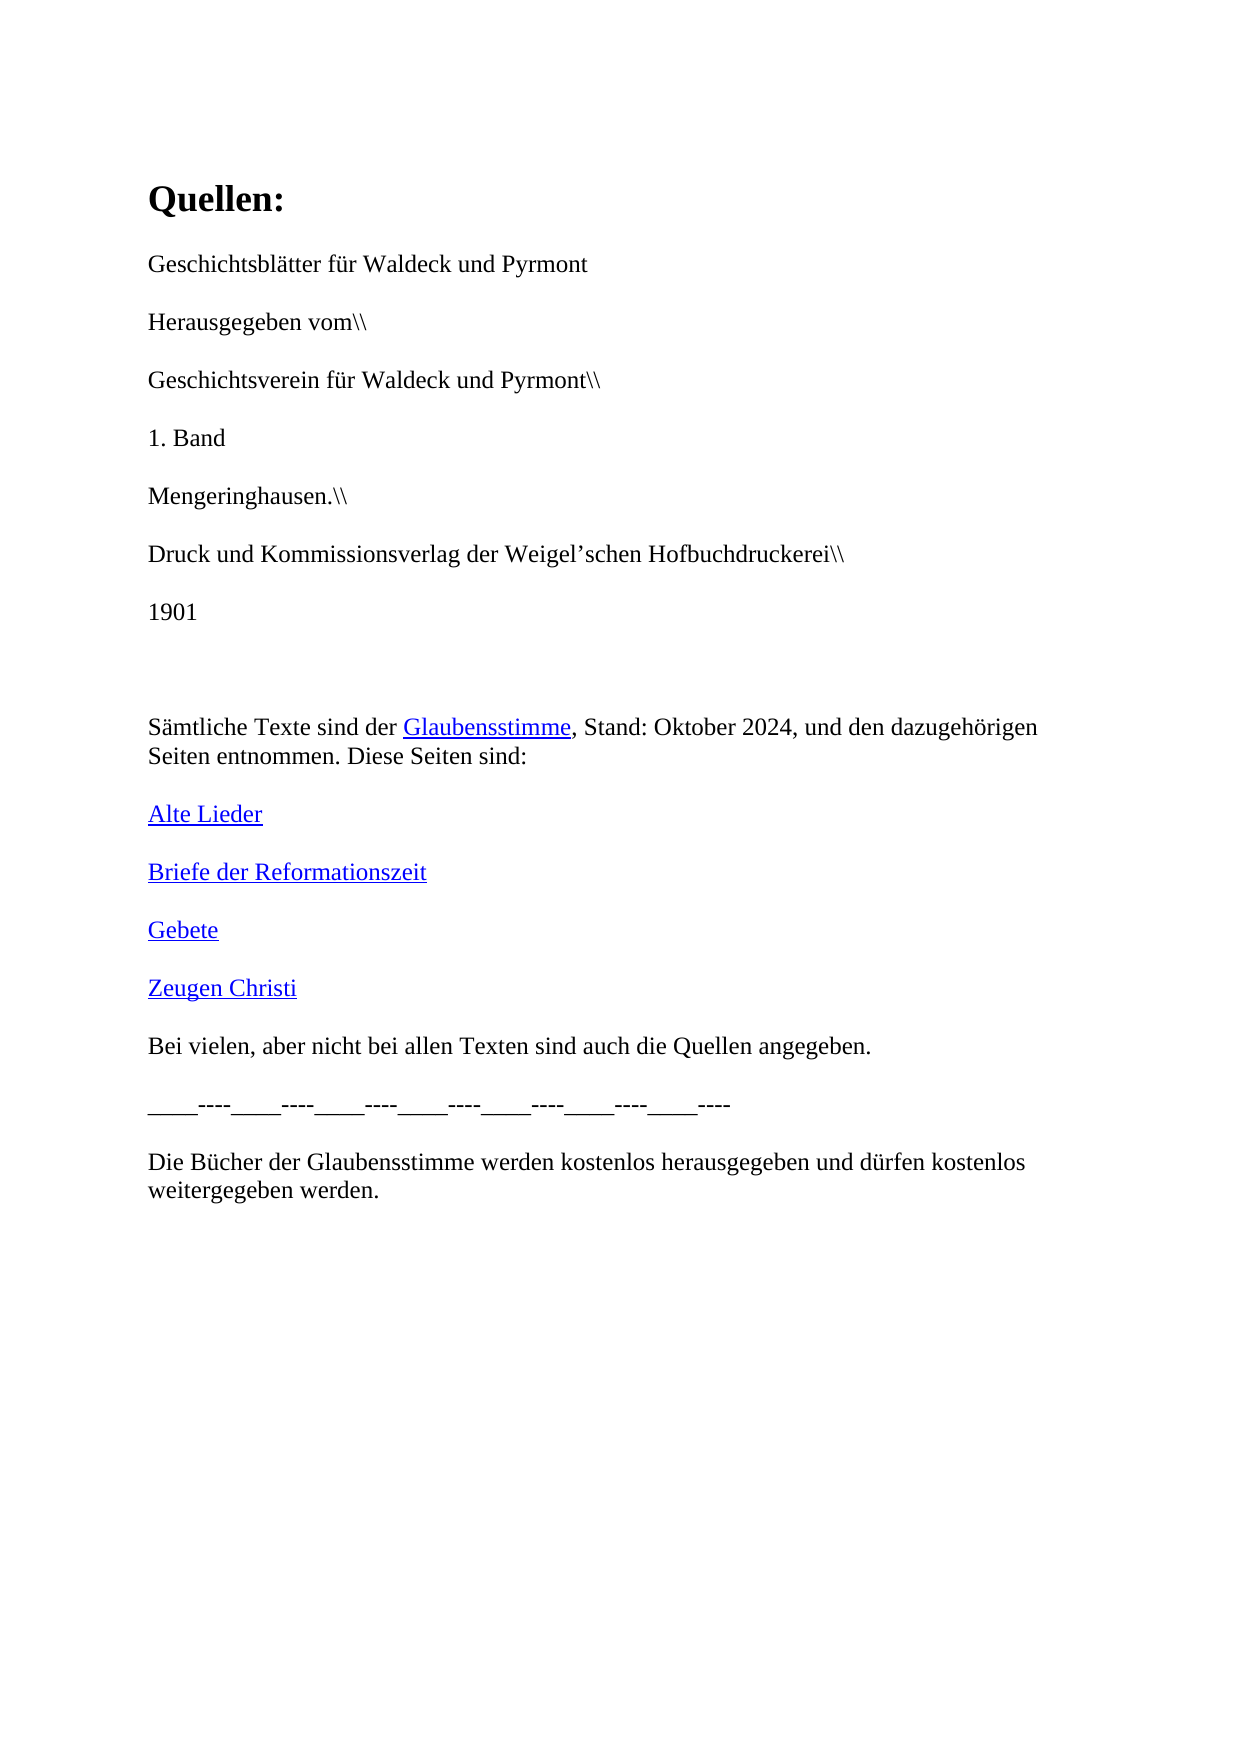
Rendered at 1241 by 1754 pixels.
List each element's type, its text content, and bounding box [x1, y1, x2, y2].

text Briefe der Reformationszeit [148, 857, 1093, 886]
text Alte Lieder [148, 799, 1093, 828]
text Zeugen Christi [148, 973, 1093, 1002]
text Sämtliche Texte sind der Glaubensstimme, Stand: Oktober 2024, und den dazugehörigen Seiten entnommen. Diese Seiten sind: [148, 712, 1093, 770]
text Bei vielen, aber nicht bei allen Texten sind auch die Quellen angegeben. [148, 1031, 1093, 1059]
subtitle Quellen: [148, 177, 1093, 220]
text Herausgegeben vom\\ [148, 307, 1093, 336]
text Geschichtsverein für Waldeck und Pyrmont\\ [148, 365, 1093, 394]
text ____----____----____----____----____----____----____---- [148, 1089, 1093, 1117]
text Mengeringhausen.\\ [148, 481, 1093, 509]
text Druck und Kommissionsverlag der Weigel’schen Hofbuchdruckerei\\ [148, 539, 1093, 567]
text Die Bücher der Glaubensstimme werden kostenlos herausgegeben und dürfen kostenlos weitergegeben werden. [148, 1147, 1093, 1204]
text Geschichtsblätter für Waldeck und Pyrmont [148, 249, 1093, 278]
text Gebete [148, 915, 1093, 944]
text 1. Band [148, 423, 1093, 452]
text 1901 [148, 597, 1093, 625]
